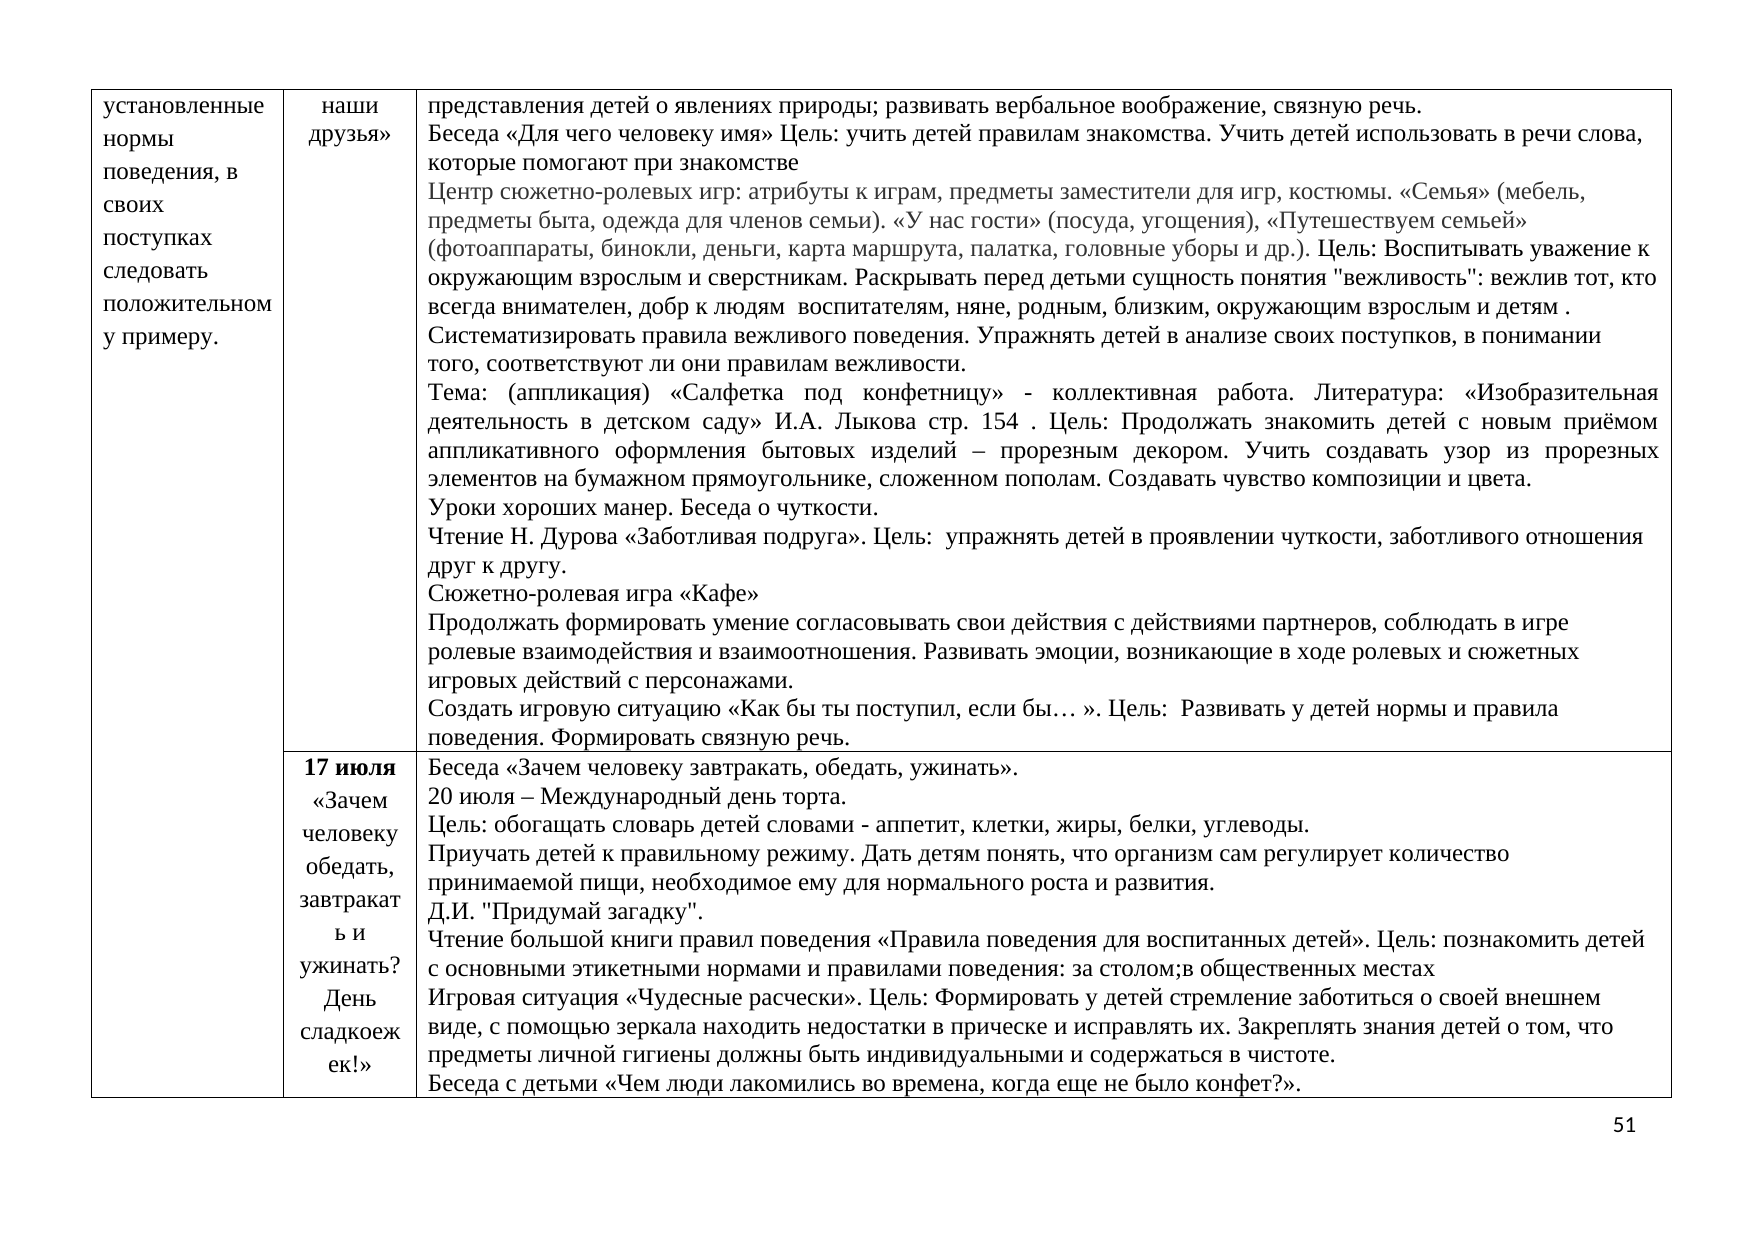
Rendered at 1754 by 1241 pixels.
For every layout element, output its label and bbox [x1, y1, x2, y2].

table_cell [284, 90, 416, 751]
table_cell [417, 90, 1671, 751]
table_cell [417, 752, 1671, 1097]
table_cell [284, 752, 416, 1097]
